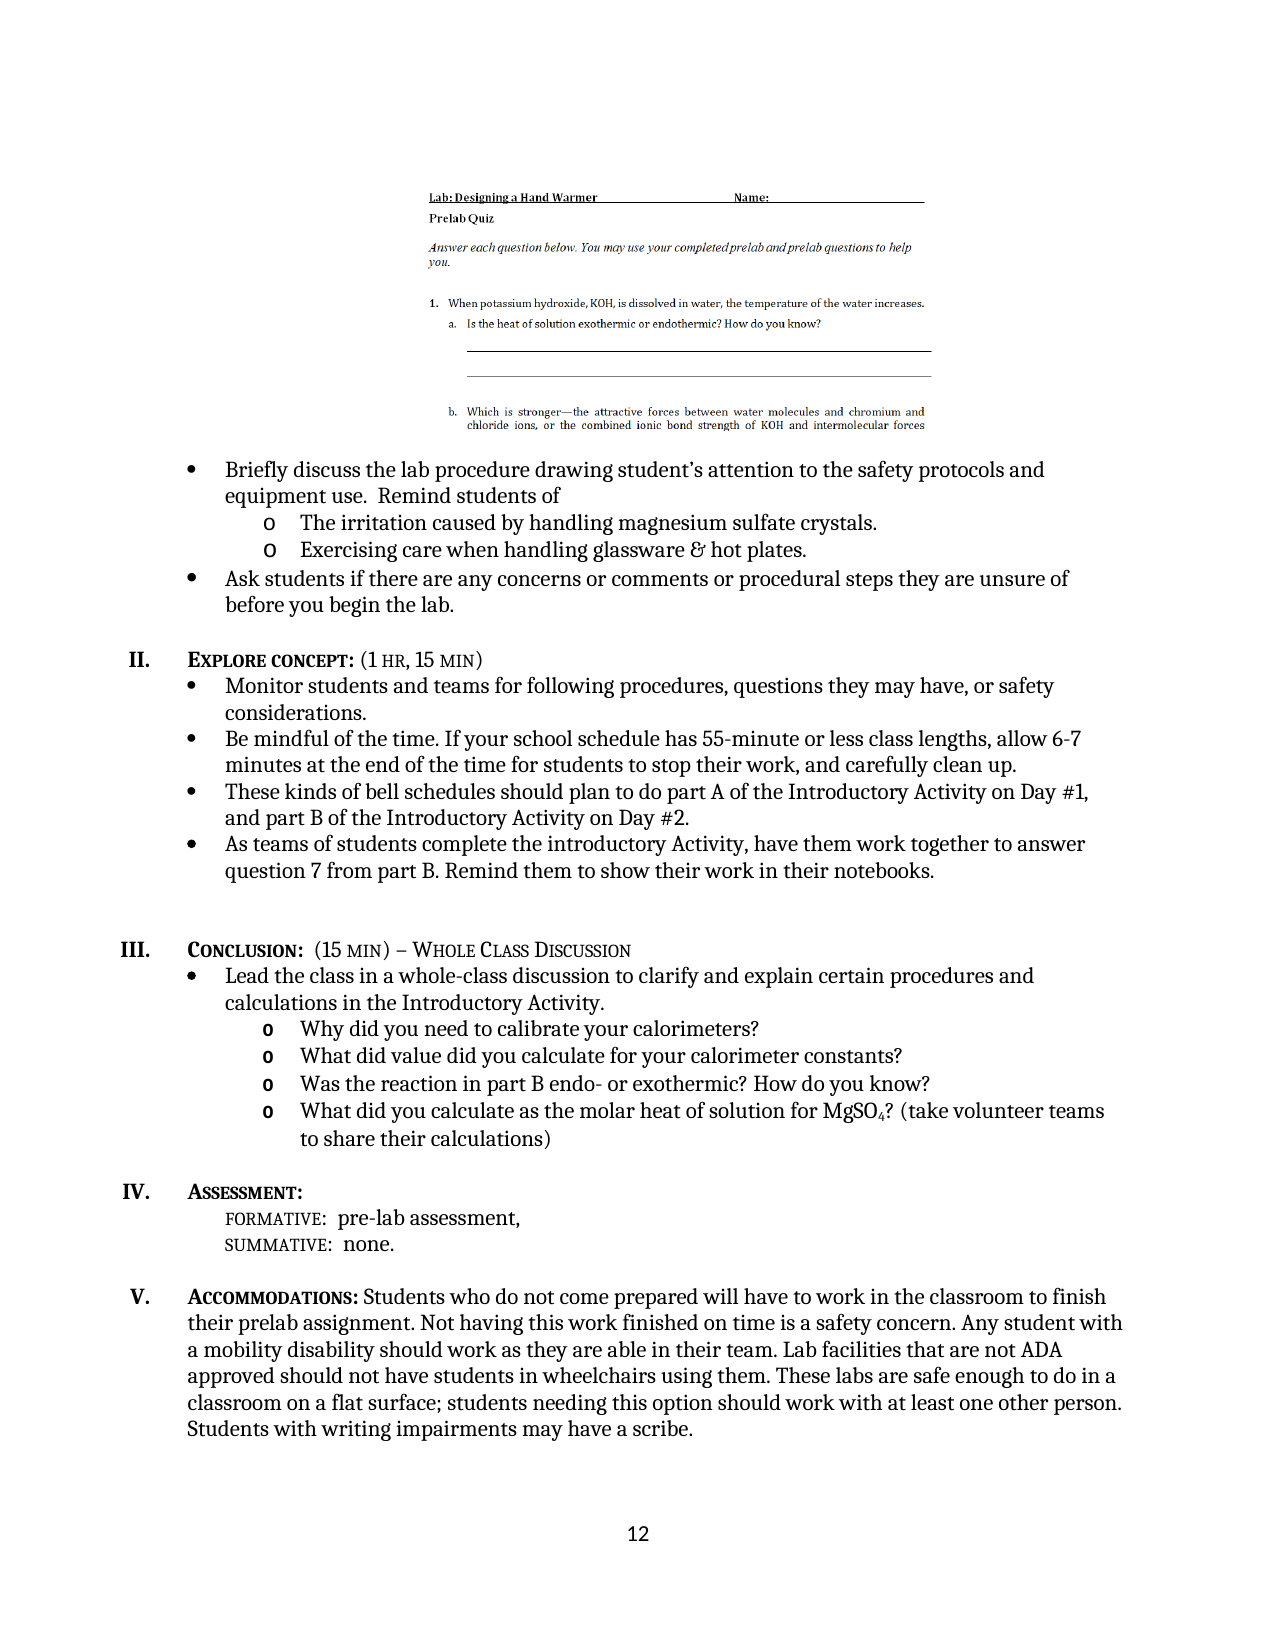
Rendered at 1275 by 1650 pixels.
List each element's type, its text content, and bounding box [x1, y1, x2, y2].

list The irritation caused by handling magnesium sulfate crystals. [262, 509, 1125, 537]
list As teams of students complete the introductory Activity, have them work together to answer question 7 from part B. Remind them to show their work in their notebooks. [187, 831, 1125, 884]
list Ask students if there are any concerns or comments or procedural steps they are unsure of before you begin the lab. [187, 565, 1125, 618]
list Accommodations: Students who do not come prepared will have to work in the classroom to finish their prelab assignment. Not having this work finished on time is a safety concern. Any student with a mobility disability should work as they are able in their team. Lab facilities that are not ADA approved should not have students in wheelchairs using them. These labs are safe enough to do in a classroom on a flat surface; students needing this option should work with at least one other person. Students with writing impairments may have a scribe. [150, 1284, 1125, 1442]
picture [400, 150, 950, 431]
list Exercising care when handling glassware & hot plates. [262, 537, 1125, 565]
list What did you calculate as the molar heat of solution for MgSO4? (take volunteer teams to share their calculations) [262, 1098, 1125, 1152]
list Why did you need to calibrate your calorimeters? [262, 1016, 1125, 1043]
list Monitor students and teams for following procedures, questions they may have, or safety considerations. [187, 673, 1125, 726]
list Assessment: [150, 1178, 1125, 1205]
list What did value did you calculate for your calorimeter constants? [262, 1043, 1125, 1071]
text formative: pre-lab assessment, [150, 1205, 1125, 1231]
list Lead the class in a whole-class discussion to clarify and explain certain procedures and calculations in the Introductory Activity. [187, 963, 1125, 1016]
list These kinds of bell schedules should plan to do part A of the Introductory Activity on Day #1, and part B of the Introductory Activity on Day #2. [187, 778, 1125, 831]
list Conclusion: (15 min) – Whole Class Discussion [150, 937, 1125, 963]
list Briefly discuss the lab procedure drawing student’s attention to the safety protocols and equipment use. Remind students of [187, 457, 1125, 509]
text summative: none. [150, 1231, 1125, 1257]
list Be mindful of the time. If your school schedule has 55-minute or less class lengths, allow 6-7 minutes at the end of the time for students to stop their work, and carefully clean up. [187, 726, 1125, 778]
list Explore concept: (1 hr, 15 min) [150, 647, 1125, 673]
list Was the reaction in part B endo- or exothermic? How do you know? [262, 1071, 1125, 1098]
